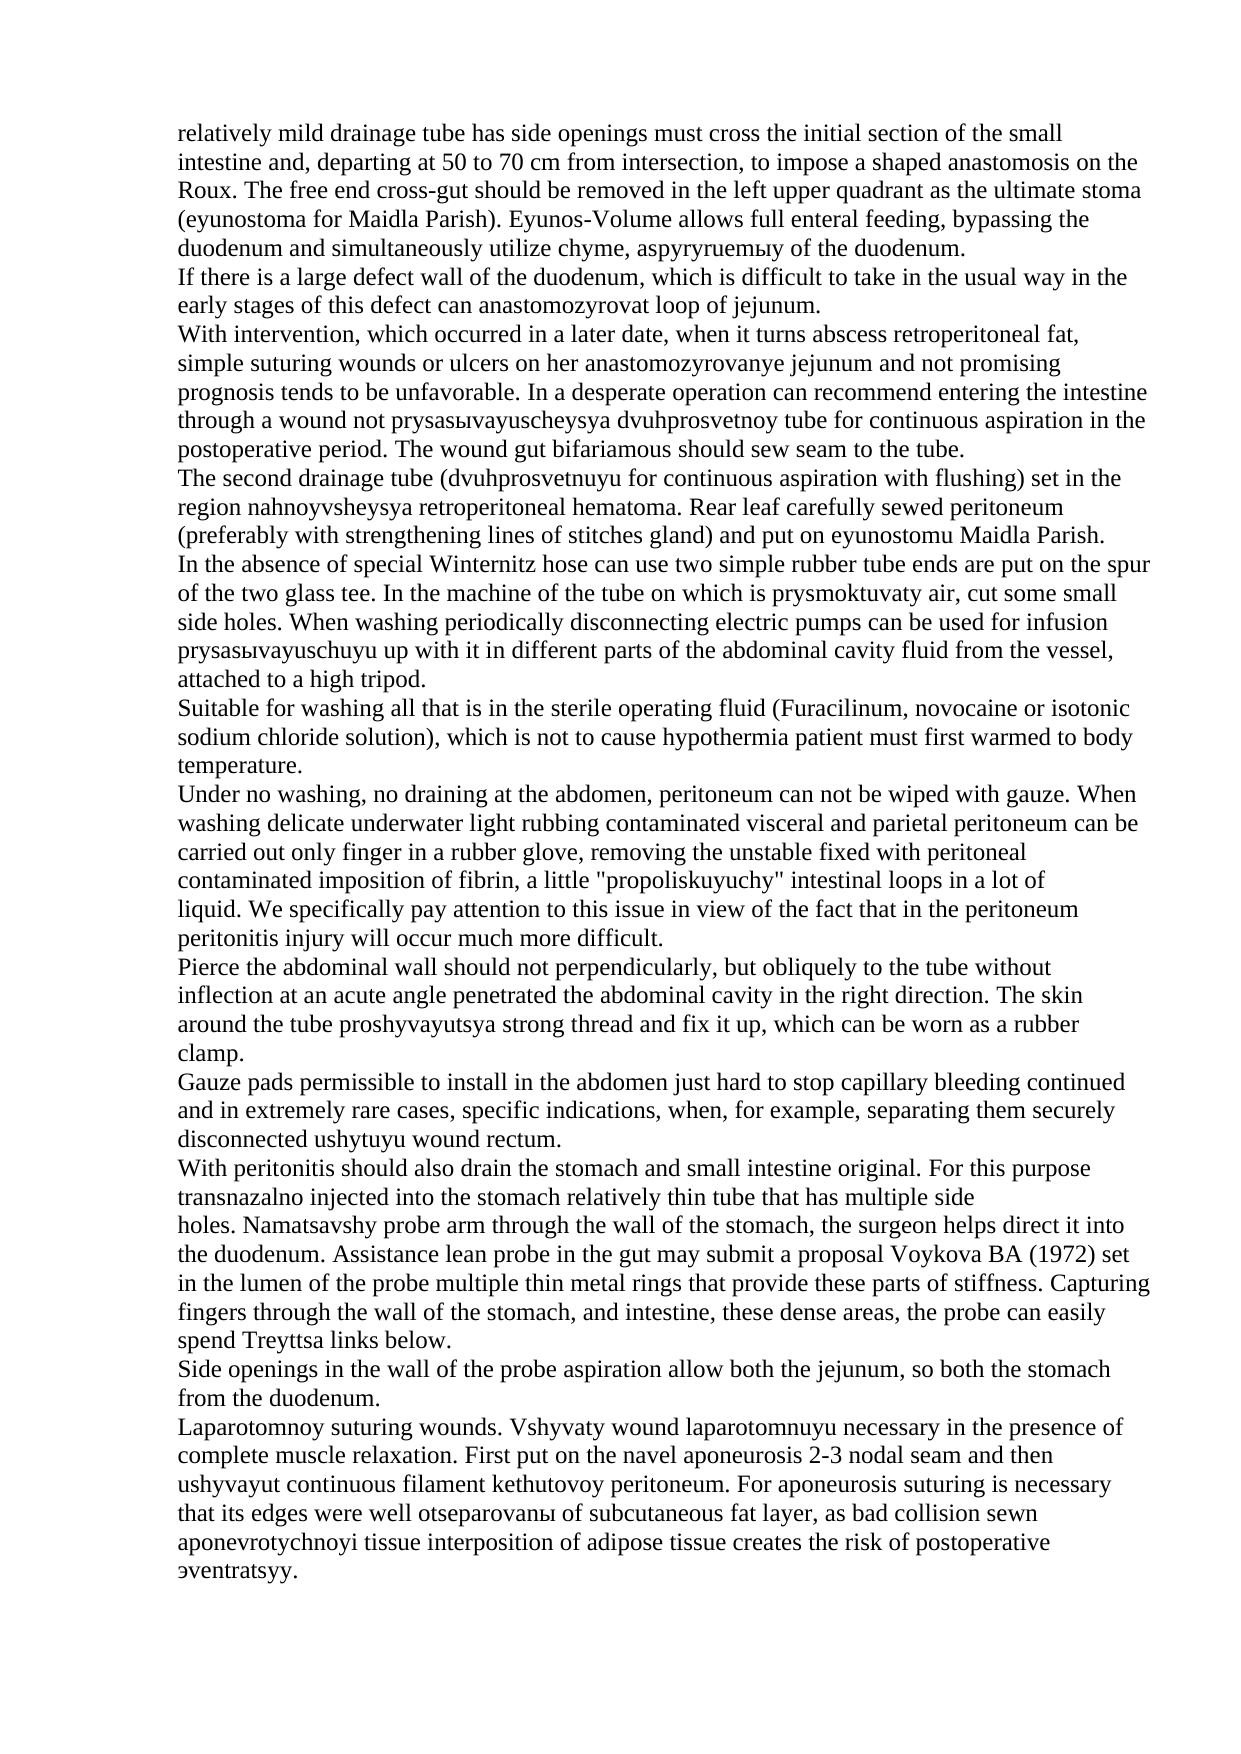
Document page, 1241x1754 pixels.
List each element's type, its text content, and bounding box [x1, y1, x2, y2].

text With intervention, which occurred in a later date, when it turns abscess retroperitoneal fat, simple suturing wounds or ulcers on her anastomozyrovanye jejunum and not promising prognosis tends to be unfavorable. In a desperate operation can recommend entering the intestine through a wound not prysasыvayuscheysya dvuhprosvetnoy tube for continuous aspiration in the postoperative period. The wound gut bifariamous should sew seam to the tube. [177, 319, 1152, 463]
text Gauze pads permissible to install in the abdomen just hard to stop capillary bleeding continued and in extremely rare cases, specific indications, when, for example, separating them securely disconnected ushytuyu wound rectum. [177, 1067, 1152, 1153]
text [177, 118, 1152, 262]
text In the absence of special Winternitz hose can use two simple rubber tube ends are put on the spur of the two glass tee. In the machine of the tube on which is prysmoktuvaty air, cut some small side holes. When washing periodically disconnecting electric pumps can be used for infusion prysasыvayuschuyu up with it in different parts of the abdominal cavity fluid from the vessel, attached to a high tripod. [177, 549, 1152, 693]
text If there is a large defect wall of the duodenum, which is difficult to take in the usual way in the early stages of this defect can anastomozyrovat loop of jejunum. [177, 262, 1152, 319]
text Side openings in the wall of the probe aspiration allow both the jejunum, so both the stomach from the duodenum. [177, 1354, 1152, 1412]
text With peritonitis should also drain the stomach and small intestine original. For this purpose transnazalno injected into the stomach relatively thin tube that has multiple side holes. Namatsavshy probe arm through the wall of the stomach, the surgeon helps direct it into the duodenum. Assistance lean probe in the gut may submit a proposal Voykova BA (1972) set in the lumen of the probe multiple thin metal rings that provide these parts of stiffness. Capturing fingers through the wall of the stomach, and intestine, these dense areas, the probe can easily spend Treyttsa links below. [177, 1153, 1152, 1354]
text Pierce the abdominal wall should not perpendicularly, but obliquely to the tube without inflection at an acute angle penetrated the abdominal cavity in the right direction. The skin around the tube proshyvayutsya strong thread and fix it up, which can be worn as a rubber clamp. [177, 952, 1152, 1067]
text Under no washing, no draining at the abdomen, peritoneum can not be wiped with gauze. When washing delicate underwater light rubbing contaminated visceral and parietal peritoneum can be carried out only finger in a rubber glove, removing the unstable fixed with peritoneal contaminated imposition of fibrin, a little "propoliskuyuchy" intestinal loops in a lot of liquid. We specifically pay attention to this issue in view of the fact that in the peritoneum peritonitis injury will occur much more difficult. [177, 779, 1152, 952]
text Laparotomnoy suturing wounds. Vshyvaty wound laparotomnuyu necessary in the presence of complete muscle relaxation. First put on the navel aponeurosis 2-3 nodal seam and then ushyvayut continuous filament kethutovoy peritoneum. For aponeurosis suturing is necessary that its edges were well otseparovanы of subcutaneous fat layer, as bad collision sewn aponevrotychnoyi tissue interposition of adipose tissue creates the risk of postoperative эventratsyy. [177, 1412, 1152, 1584]
text Suitable for washing all that is in the sterile operating fluid (Furacilinum, novocaine or isotonic sodium chloride solution), which is not to cause hypothermia patient must first warmed to body temperature. [177, 693, 1152, 779]
text The second drainage tube (dvuhprosvetnuyu for continuous aspiration with flushing) set in the region nahnoyvsheysya retroperitoneal hematoma. Rear leaf carefully sewed peritoneum (preferably with strengthening lines of stitches gland) and put on eyunostomu Maidla Parish. [177, 463, 1152, 549]
